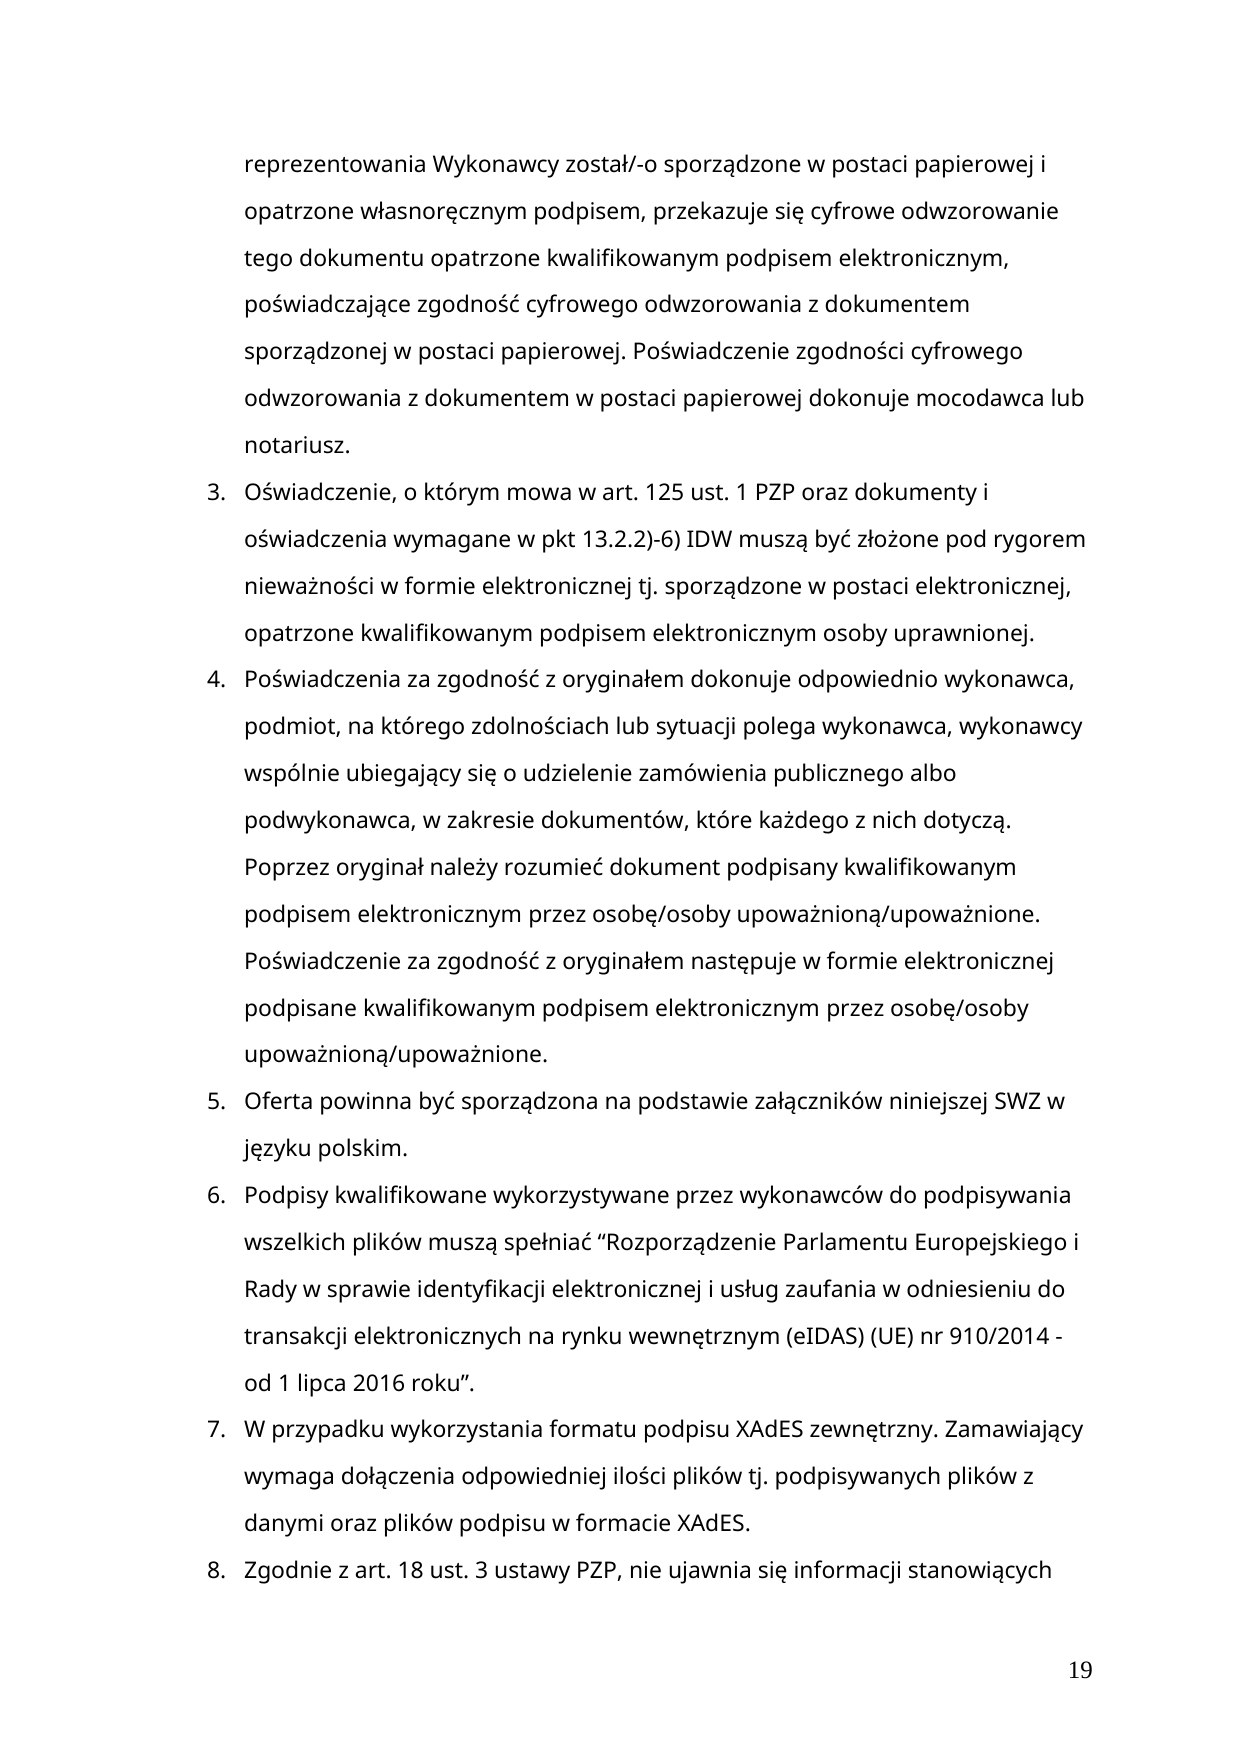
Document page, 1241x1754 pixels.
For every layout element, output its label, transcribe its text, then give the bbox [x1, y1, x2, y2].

list Oferta powinna być sporządzona na podstawie załączników niniejszej SWZ w języku polskim. [207, 1085, 1092, 1163]
list Podpisy kwalifikowane wykorzystywane przez wykonawców do podpisywania wszelkich plików muszą spełniać “Rozporządzenie Parlamentu Europejskiego i Rady w sprawie identyfikacji elektronicznej i usług zaufania w odniesieniu do transakcji elektronicznych na rynku wewnętrznym (eIDAS) (UE) nr 910/2014 - od 1 lipca 2016 roku”. [207, 1179, 1092, 1398]
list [207, 1554, 1092, 1585]
list Oświadczenie, o którym mowa w art. 125 ust. 1 PZP oraz dokumenty i oświadczenia wymagane w pkt 13.2.2)-6) IDW muszą być złożone pod rygorem nieważności w formie elektronicznej tj. sporządzone w postaci elektronicznej, opatrzone kwalifikowanym podpisem elektronicznym osoby uprawnionej. [207, 476, 1092, 648]
list W przypadku wykorzystania formatu podpisu XAdES zewnętrzny. Zamawiający wymaga dołączenia odpowiedniej ilości plików tj. podpisywanych plików z danymi oraz plików podpisu w formacie XAdES. [207, 1413, 1092, 1538]
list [207, 148, 1092, 460]
list Poświadczenia za zgodność z oryginałem dokonuje odpowiednio wykonawca, podmiot, na którego zdolnościach lub sytuacji polega wykonawca, wykonawcy wspólnie ubiegający się o udzielenie zamówienia publicznego albo podwykonawca, w zakresie dokumentów, które każdego z nich dotyczą. Poprzez oryginał należy rozumieć dokument podpisany kwalifikowanym podpisem elektronicznym przez osobę/osoby upoważnioną/upoważnione. Poświadczenie za zgodność z oryginałem następuje w formie elektronicznej podpisane kwalifikowanym podpisem elektronicznym przez osobę/osoby upoważnioną/upoważnione. [207, 663, 1092, 1069]
